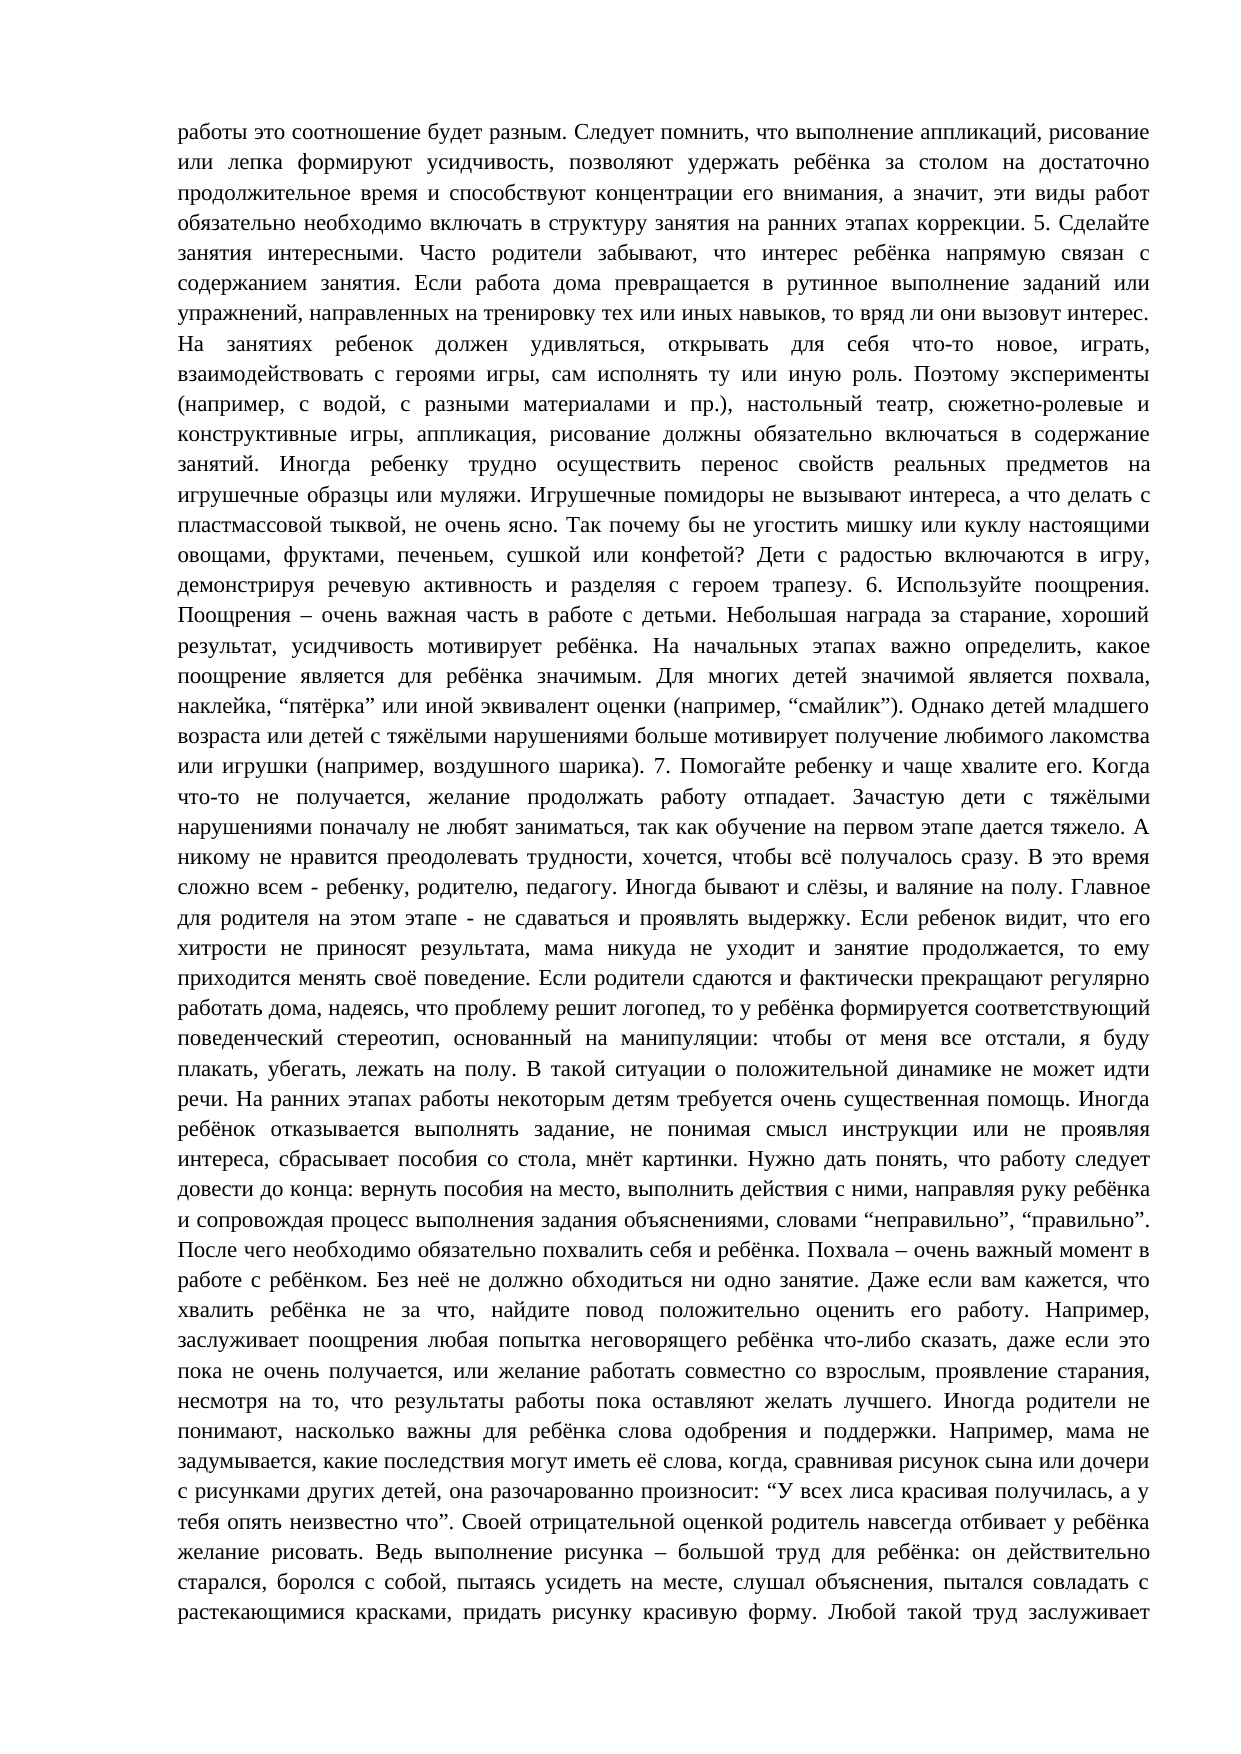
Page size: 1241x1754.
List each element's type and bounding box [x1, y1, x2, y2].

text [177, 118, 1152, 1625]
